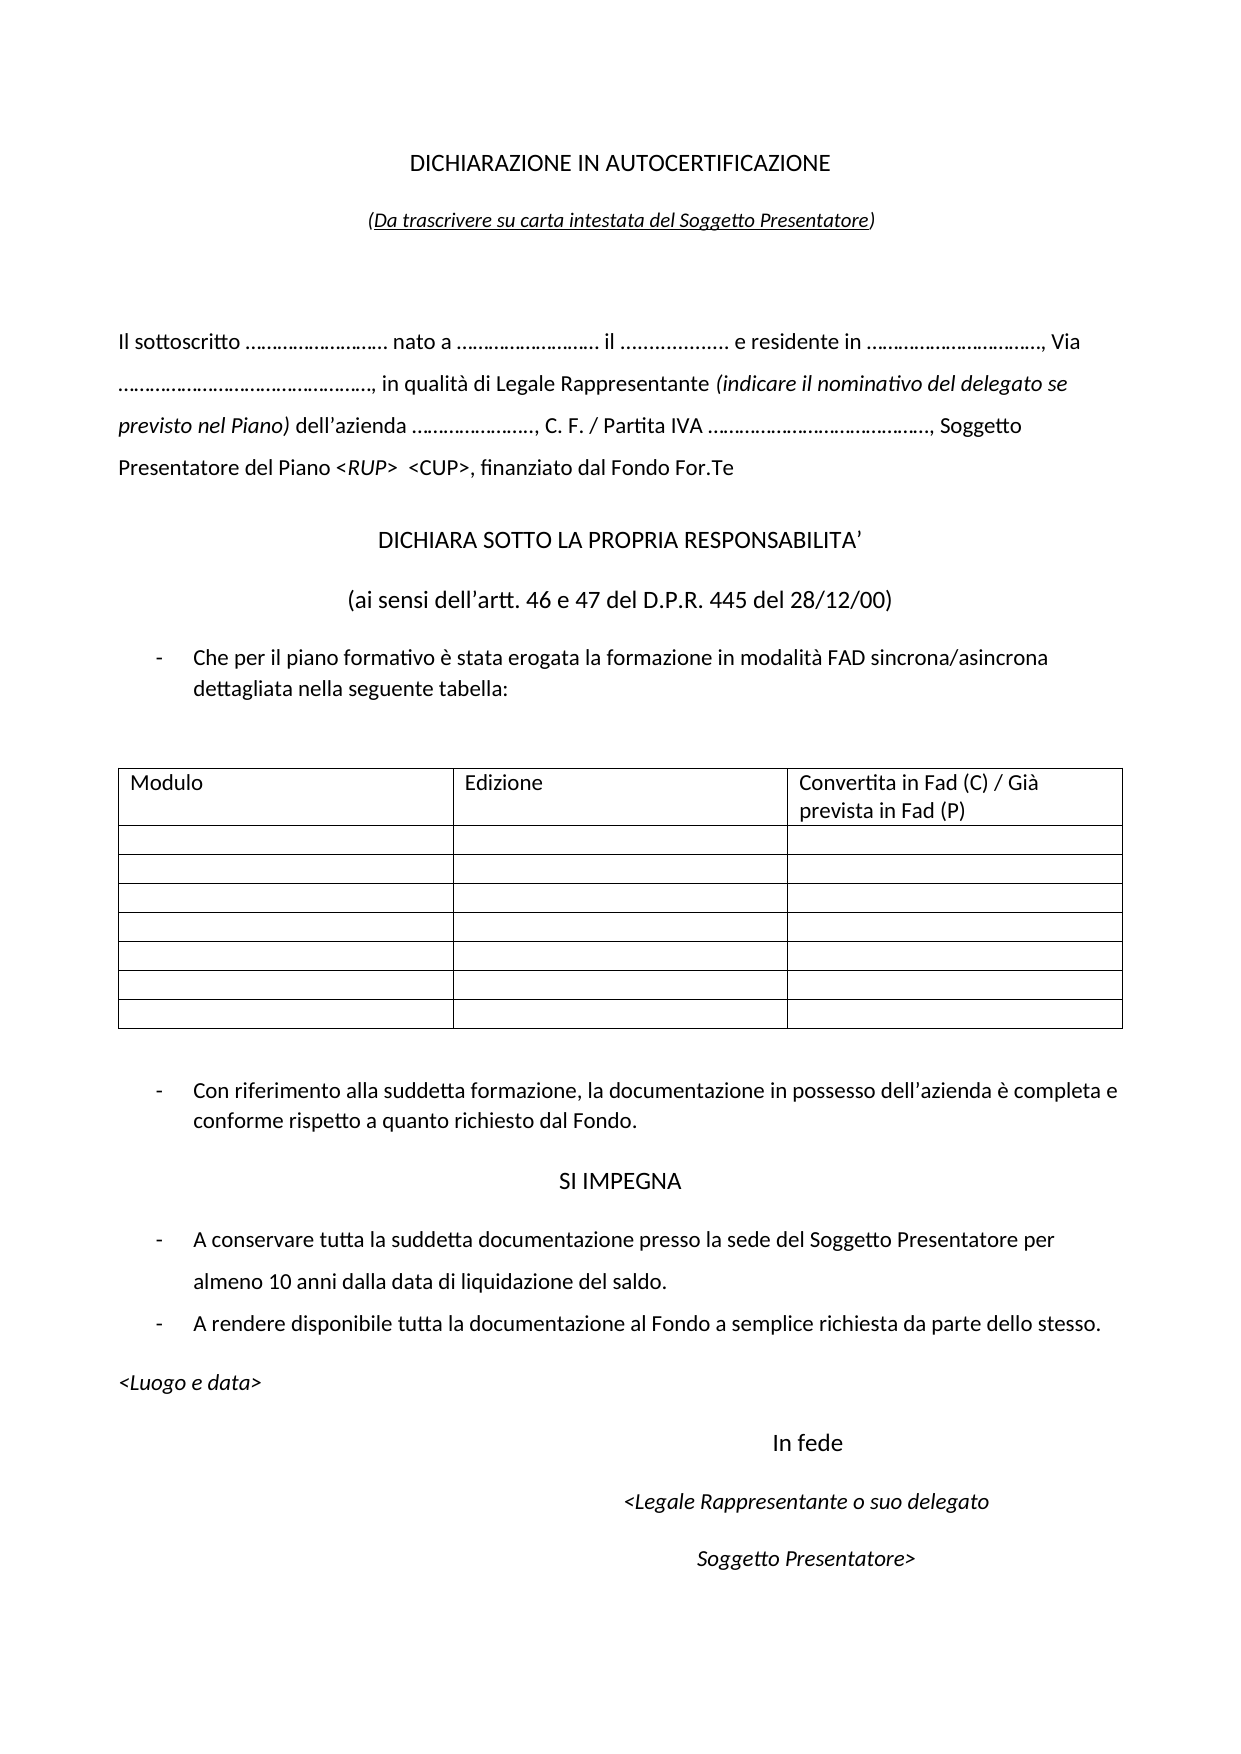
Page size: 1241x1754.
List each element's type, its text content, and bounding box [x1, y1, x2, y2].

table_cell [119, 884, 453, 912]
table_cell [454, 971, 787, 999]
text Soggetto Presentatore> [493, 1544, 1122, 1572]
list A conservare tutta la suddetta documentazione presso la sede del Soggetto Presentatore per almeno 10 anni dalla data di liquidazione del saldo. [156, 1225, 1122, 1295]
table_cell [454, 913, 787, 941]
table_cell [119, 826, 453, 854]
table_cell [788, 884, 1122, 912]
text DICHIARAZIONE IN AUTOCERTIFICAZIONE [118, 148, 1122, 178]
text <Legale Rappresentante o suo delegato [493, 1487, 1122, 1515]
table_cell [788, 1000, 1122, 1028]
table_cell [119, 1000, 453, 1028]
text (ai sensi dell’artt. 46 e 47 del D.P.R. 445 del 28/12/00) [118, 584, 1122, 614]
table_cell [454, 826, 787, 854]
table_cell [119, 855, 453, 883]
text (Da trascrivere su carta intestata del Soggetto Presentatore) [118, 207, 1122, 233]
text In fede [493, 1427, 1122, 1458]
table_cell [454, 1000, 787, 1028]
table_header Edizione [454, 769, 787, 824]
text Il sottoscritto ……………………… nato a ……………………… il ................... e residente in ……………………………, Via …………………………………………, in qualità di Legale Rappresentante (indicare il nominativo del delegato se previsto nel Piano) dell’azienda ………………….., C. F. / Partita IVA ……………………………………, Soggetto Presentatore del Piano <RUP> <CUP>, finanziato dal Fondo For.Te [118, 327, 1122, 481]
table_cell [788, 913, 1122, 941]
text SI IMPEGNA [118, 1166, 1122, 1196]
list Con riferimento alla suddetta formazione, la documentazione in possesso dell’azienda è completa e conforme rispetto a quanto richiesto dal Fondo. [156, 1076, 1122, 1134]
table_cell [454, 855, 787, 883]
table_cell [788, 855, 1122, 883]
table_cell [454, 942, 787, 970]
table_cell [119, 913, 453, 941]
table_cell [788, 942, 1122, 970]
text DICHIARA SOTTO LA PROPRIA RESPONSABILITA’ [118, 524, 1122, 555]
table_cell [119, 971, 453, 999]
table_cell [788, 826, 1122, 854]
list Che per il piano formativo è stata erogata la formazione in modalità FAD sincrona/asincrona dettagliata nella seguente tabella: [156, 643, 1122, 702]
table_cell [119, 942, 453, 970]
table_header Modulo [119, 769, 453, 824]
text <Luogo e data> [118, 1368, 1122, 1396]
list A rendere disponibile tutta la documentazione al Fondo a semplice richiesta da parte dello stesso. [156, 1309, 1122, 1337]
table_header Convertita in Fad (C) / Già prevista in Fad (P) [788, 769, 1122, 824]
table_cell [454, 884, 787, 912]
table_cell [788, 971, 1122, 999]
